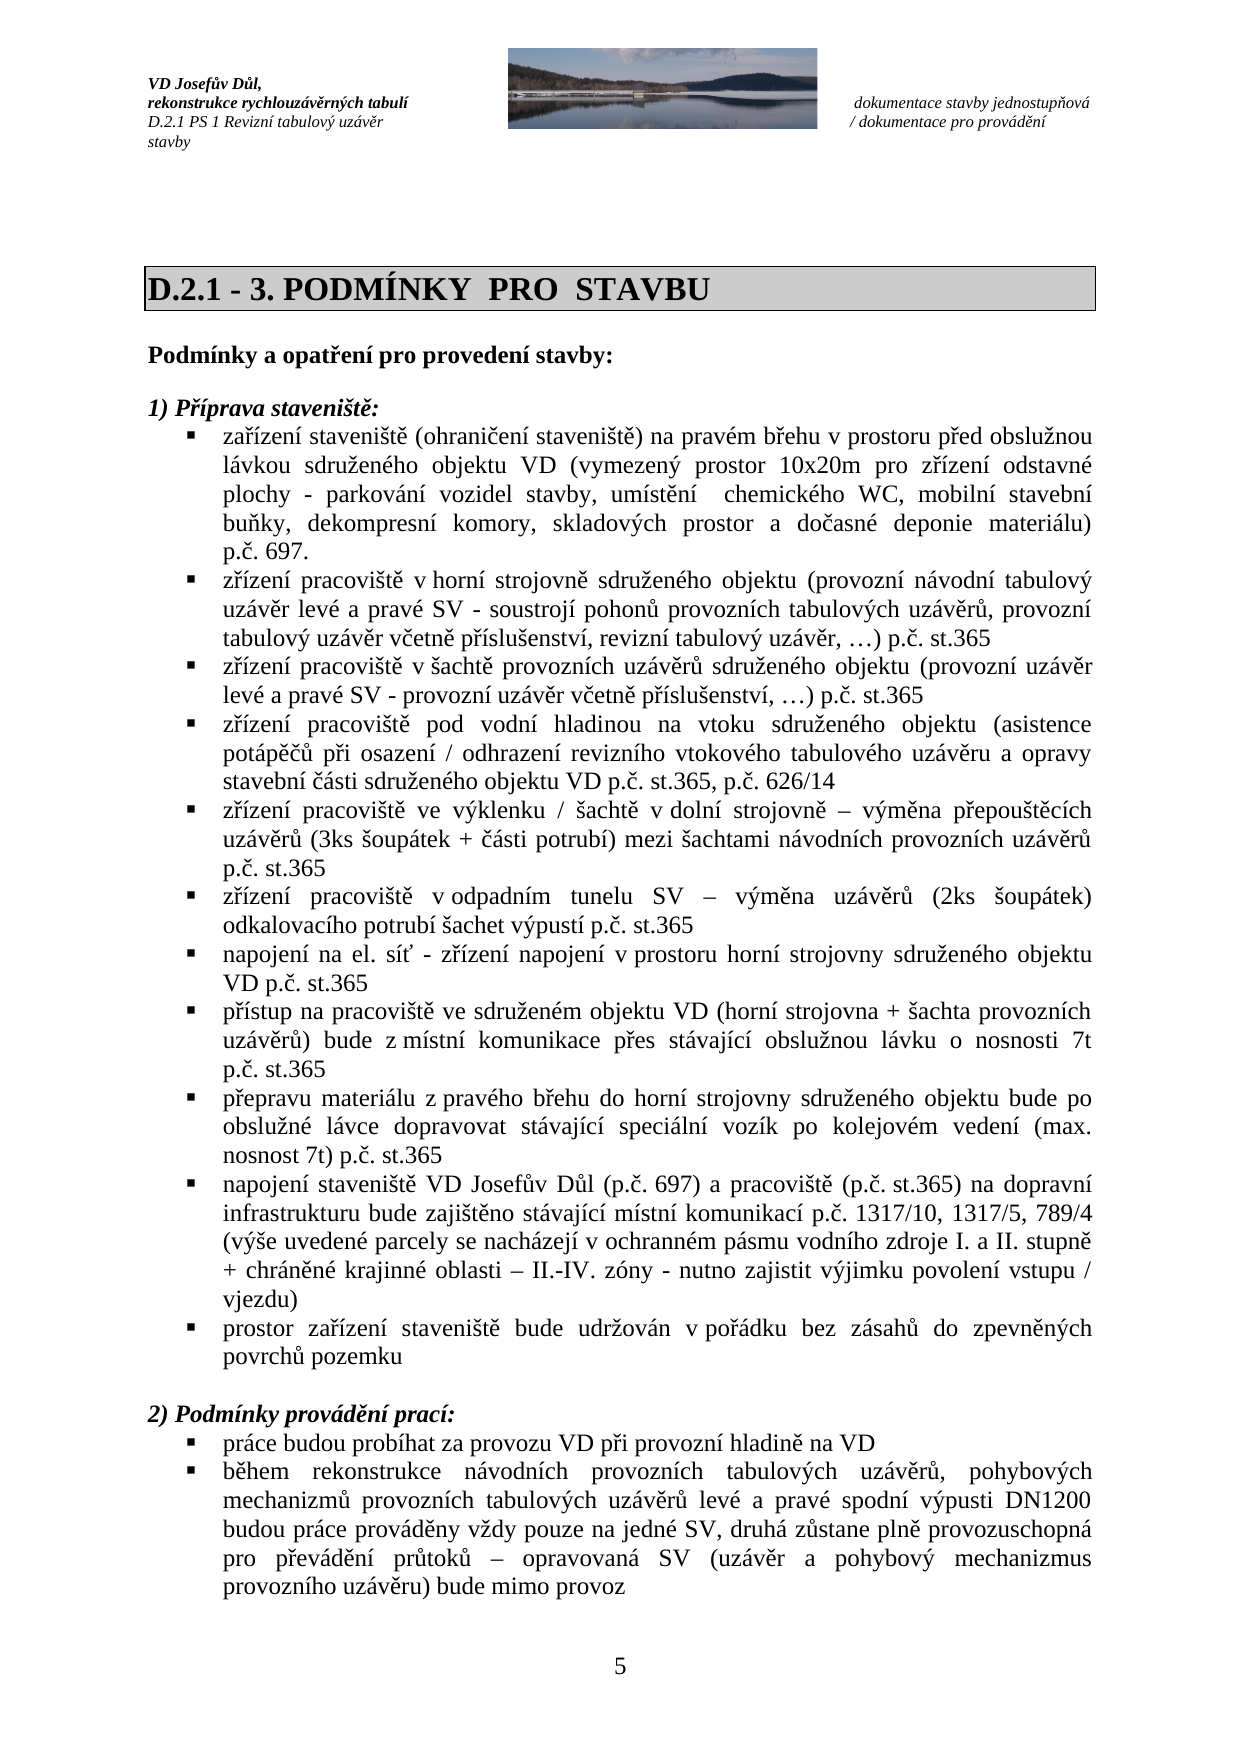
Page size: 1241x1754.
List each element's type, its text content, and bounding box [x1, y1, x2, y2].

list prostor zařízení staveniště bude udržován v pořádku bez zásahů do zpevněných povrchů pozemku [185, 1313, 1092, 1370]
list během rekonstrukce návodních provozních tabulových uzávěrů, pohybových mechanizmů provozních tabulových uzávěrů levé a pravé spodní výpusti DN1200 budou práce prováděny vždy pouze na jedné SV, druhá zůstane plně provozuschopná pro převádění průtoků – opravovaná SV (uzávěr a pohybový mechanizmus provozního uzávěru) bude mimo provoz [185, 1456, 1092, 1600]
list přístup na pracoviště ve sdruženém objektu VD (horní strojovna + šachta provozních uzávěrů) bude z místní komunikace přes stávající obslužnou lávku o nosnosti 7t p.č. st.365 [185, 996, 1092, 1083]
text 2) Podmínky provádění prací: [148, 1399, 1092, 1428]
text D.2.1 - 3. PODMÍNKY PRO STAVBU [146, 267, 1095, 310]
list práce budou probíhat za provozu VD při provozní hladině na VD [185, 1428, 1092, 1456]
list zřízení pracoviště pod vodní hladinou na vtoku sdruženého objektu (asistence potápěčů při osazení / odhrazení revizního vtokového tabulového uzávěru a opravy stavební části sdruženého objektu VD p.č. st.365, p.č. 626/14 [185, 709, 1092, 795]
list napojení na el. síť - zřízení napojení v prostoru horní strojovny sdruženého objektu VD p.č. st.365 [185, 939, 1092, 996]
list zřízení pracoviště v odpadním tunelu SV – výměna uzávěrů (2ks šoupátek) odkalovacího potrubí šachet výpustí p.č. st.365 [185, 881, 1092, 939]
list zřízení pracoviště ve výklenku / šachtě v dolní strojovně – výměna přepouštěcích uzávěrů (3ks šoupátek + části potrubí) mezi šachtami návodních provozních uzávěrů p.č. st.365 [185, 795, 1092, 881]
text 1) Příprava staveniště: [148, 393, 1092, 421]
list napojení staveniště VD Josefův Důl (p.č. 697) a pracoviště (p.č. st.365) na dopravní infrastrukturu bude zajištěno stávající místní komunikací p.č. 1317/10, 1317/5, 789/4 (výše uvedené parcely se nacházejí v ochranném pásmu vodního zdroje I. a II. stupně + chráněné krajinné oblasti – II.-IV. zóny - nutno zajistit výjimku povolení vstupu / vjezdu) [185, 1169, 1092, 1313]
list zařízení staveniště (ohraničení staveniště) na pravém břehu v prostoru před obslužnou lávkou sdruženého objektu VD (vymezený prostor 10x20m pro zřízení odstavné plochy - parkování vozidel stavby, umístění chemického WC, mobilní stavební buňky, dekompresní komory, skladových prostor a dočasné deponie materiálu) p.č. 697. [185, 421, 1092, 565]
text Podmínky a opatření pro provedení stavby: [148, 340, 1092, 369]
list zřízení pracoviště v šachtě provozních uzávěrů sdruženého objektu (provozní uzávěr levé a pravé SV - provozní uzávěr včetně příslušenství, …) p.č. st.365 [185, 651, 1092, 709]
picture [508, 48, 818, 129]
list přepravu materiálu z pravého břehu do horní strojovny sdruženého objektu bude po obslužné lávce dopravovat stávající speciální vozík po kolejovém vedení (max. nosnost 7t) p.č. st.365 [185, 1083, 1092, 1169]
list zřízení pracoviště v horní strojovně sdruženého objektu (provozní návodní tabulový uzávěr levé a pravé SV - soustrojí pohonů provozních tabulových uzávěrů, provozní tabulový uzávěr včetně příslušenství, revizní tabulový uzávěr, …) p.č. st.365 [185, 565, 1092, 651]
